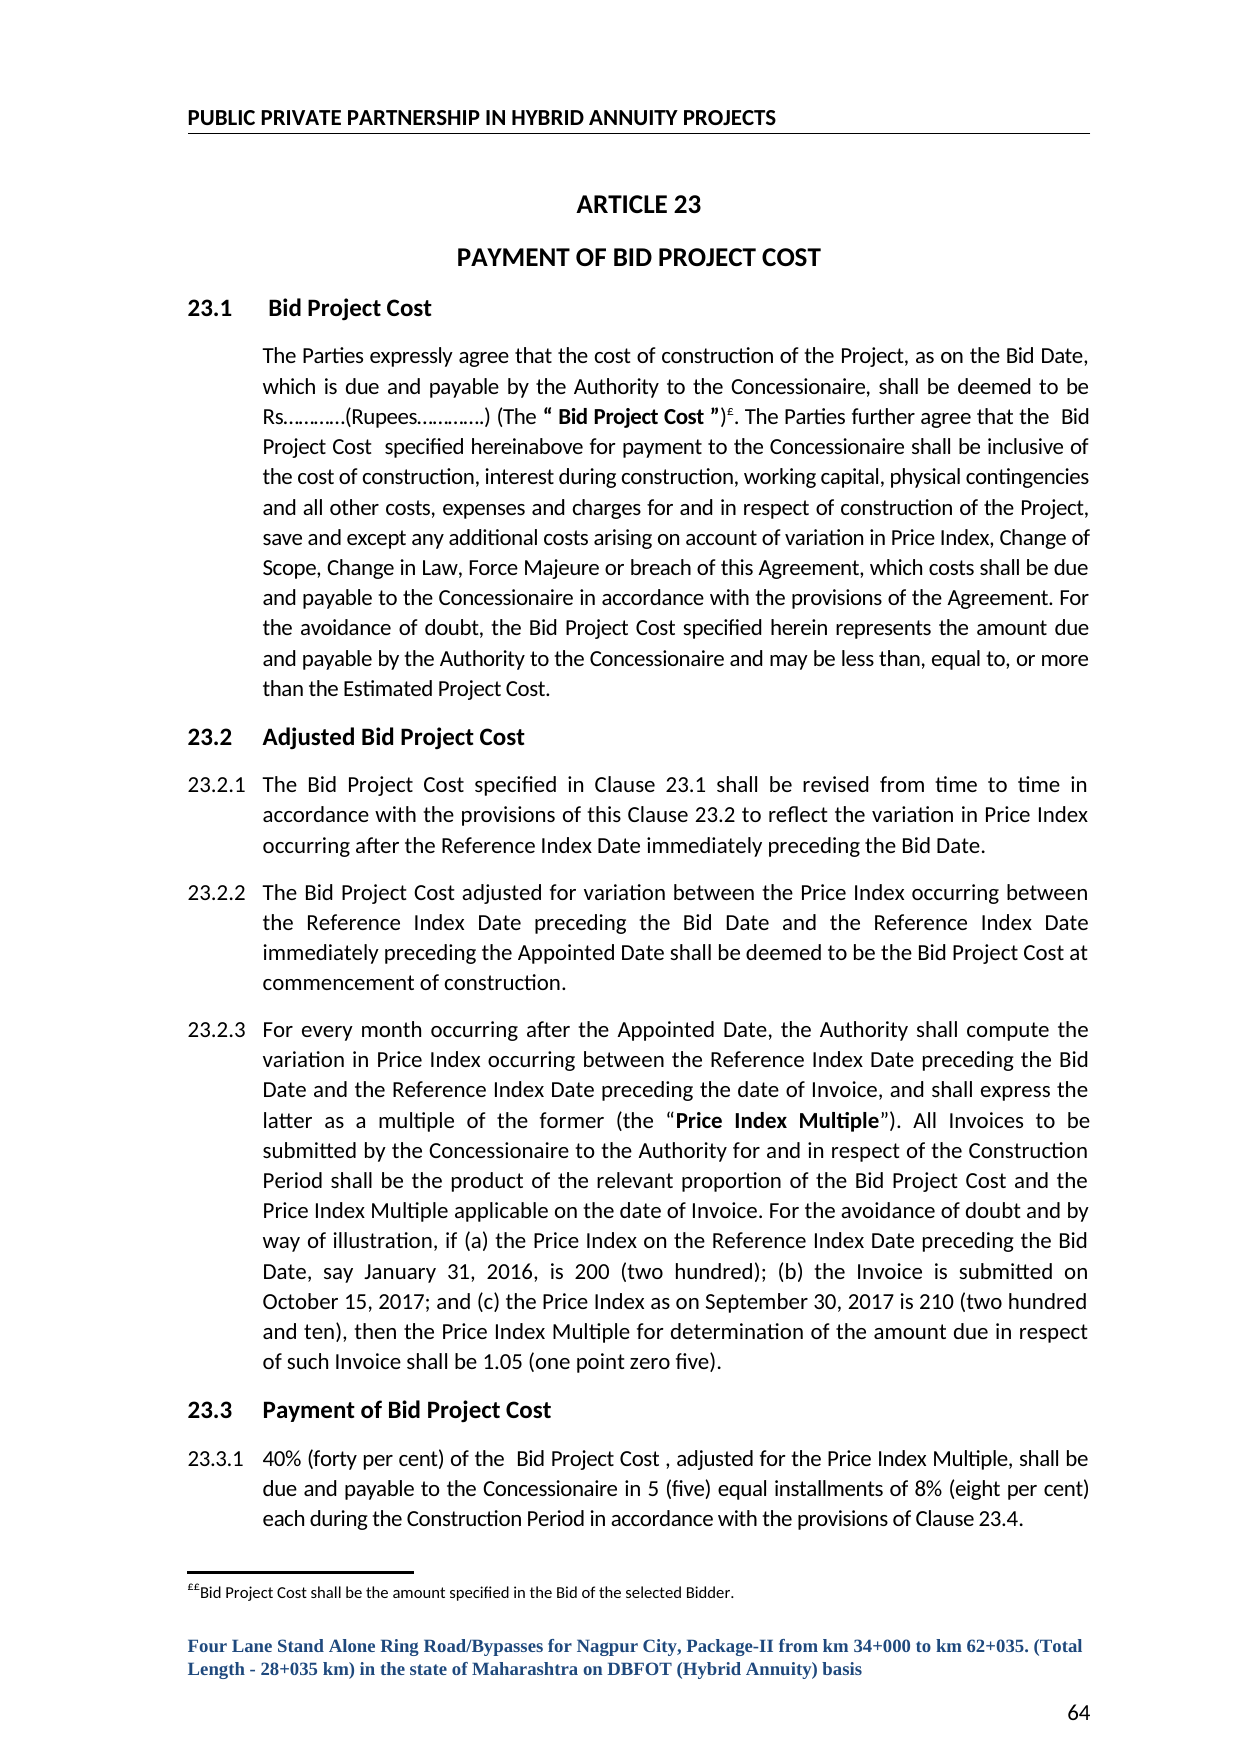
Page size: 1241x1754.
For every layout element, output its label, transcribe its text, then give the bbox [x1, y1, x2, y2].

text ARTICLE 23 [187, 187, 1090, 221]
text 23.2 Adjusted Bid Project Cost [187, 721, 1090, 751]
text 23.2.2 The Bid Project Cost adjusted for variation between the Price Index occurring between the Reference Index Date preceding the Bid Date and the Reference Index Date immediately preceding the Appointed Date shall be deemed to be the Bid Project Cost at commencement of construction. [187, 878, 1090, 996]
text PAYMENT OF BID PROJECT COST [187, 240, 1090, 273]
text 23.3 Payment of Bid Project Cost [187, 1394, 1090, 1425]
text 23.3.1 40% (forty per cent) of the Bid Project Cost , adjusted for the Price Index Multiple, shall be due and payable to the Concessionaire in 5 (five) equal installments of 8% (eight per cent) each during the Construction Period in accordance with the provisions of Clause 23.4. [187, 1444, 1090, 1532]
text 23.1 Bid Project Cost [187, 292, 1090, 323]
text The Parties expressly agree that the cost of construction of the Project, as on the Bid Date, which is due and payable by the Authority to the Concessionaire, shall be deemed to be Rs…………(Rupees………….) (The “ Bid Project Cost ”)£. The Parties further agree that the Bid Project Cost specified hereinabove for payment to the Concessionaire shall be inclusive of the cost of construction, interest during construction, working capital, physical contingencies and all other costs, expenses and charges for and in respect of construction of the Project, save and except any additional costs arising on account of variation in Price Index, Change of Scope, Change in Law, Force Majeure or breach of this Agreement, which costs shall be due and payable to the Concessionaire in accordance with the provisions of the Agreement. For the avoidance of doubt, the Bid Project Cost specified herein represents the amount due and payable by the Authority to the Concessionaire and may be less than, equal to, or more than the Estimated Project Cost. [262, 342, 1090, 702]
text 23.2.3 For every month occurring after the Appointed Date, the Authority shall compute the variation in Price Index occurring between the Reference Index Date preceding the Bid Date and the Reference Index Date preceding the date of Invoice, and shall express the latter as a multiple of the former (the “Price Index Multiple”). All Invoices to be submitted by the Concessionaire to the Authority for and in respect of the Construction Period shall be the product of the relevant proportion of the Bid Project Cost and the Price Index Multiple applicable on the date of Invoice. For the avoidance of doubt and by way of illustration, if (a) the Price Index on the Reference Index Date preceding the Bid Date, say January 31, 2016, is 200 (two hundred); (b) the Invoice is submitted on October 15, 2017; and (c) the Price Index as on September 30, 2017 is 210 (two hundred and ten), then the Price Index Multiple for determination of the amount due in respect of such Invoice shall be 1.05 (one point zero five). [187, 1015, 1090, 1376]
text 23.2.1 The Bid Project Cost specified in Clause 23.1 shall be revised from time to time in accordance with the provisions of this Clause 23.2 to reflect the variation in Price Index occurring after the Reference Index Date immediately preceding the Bid Date. [187, 770, 1090, 859]
